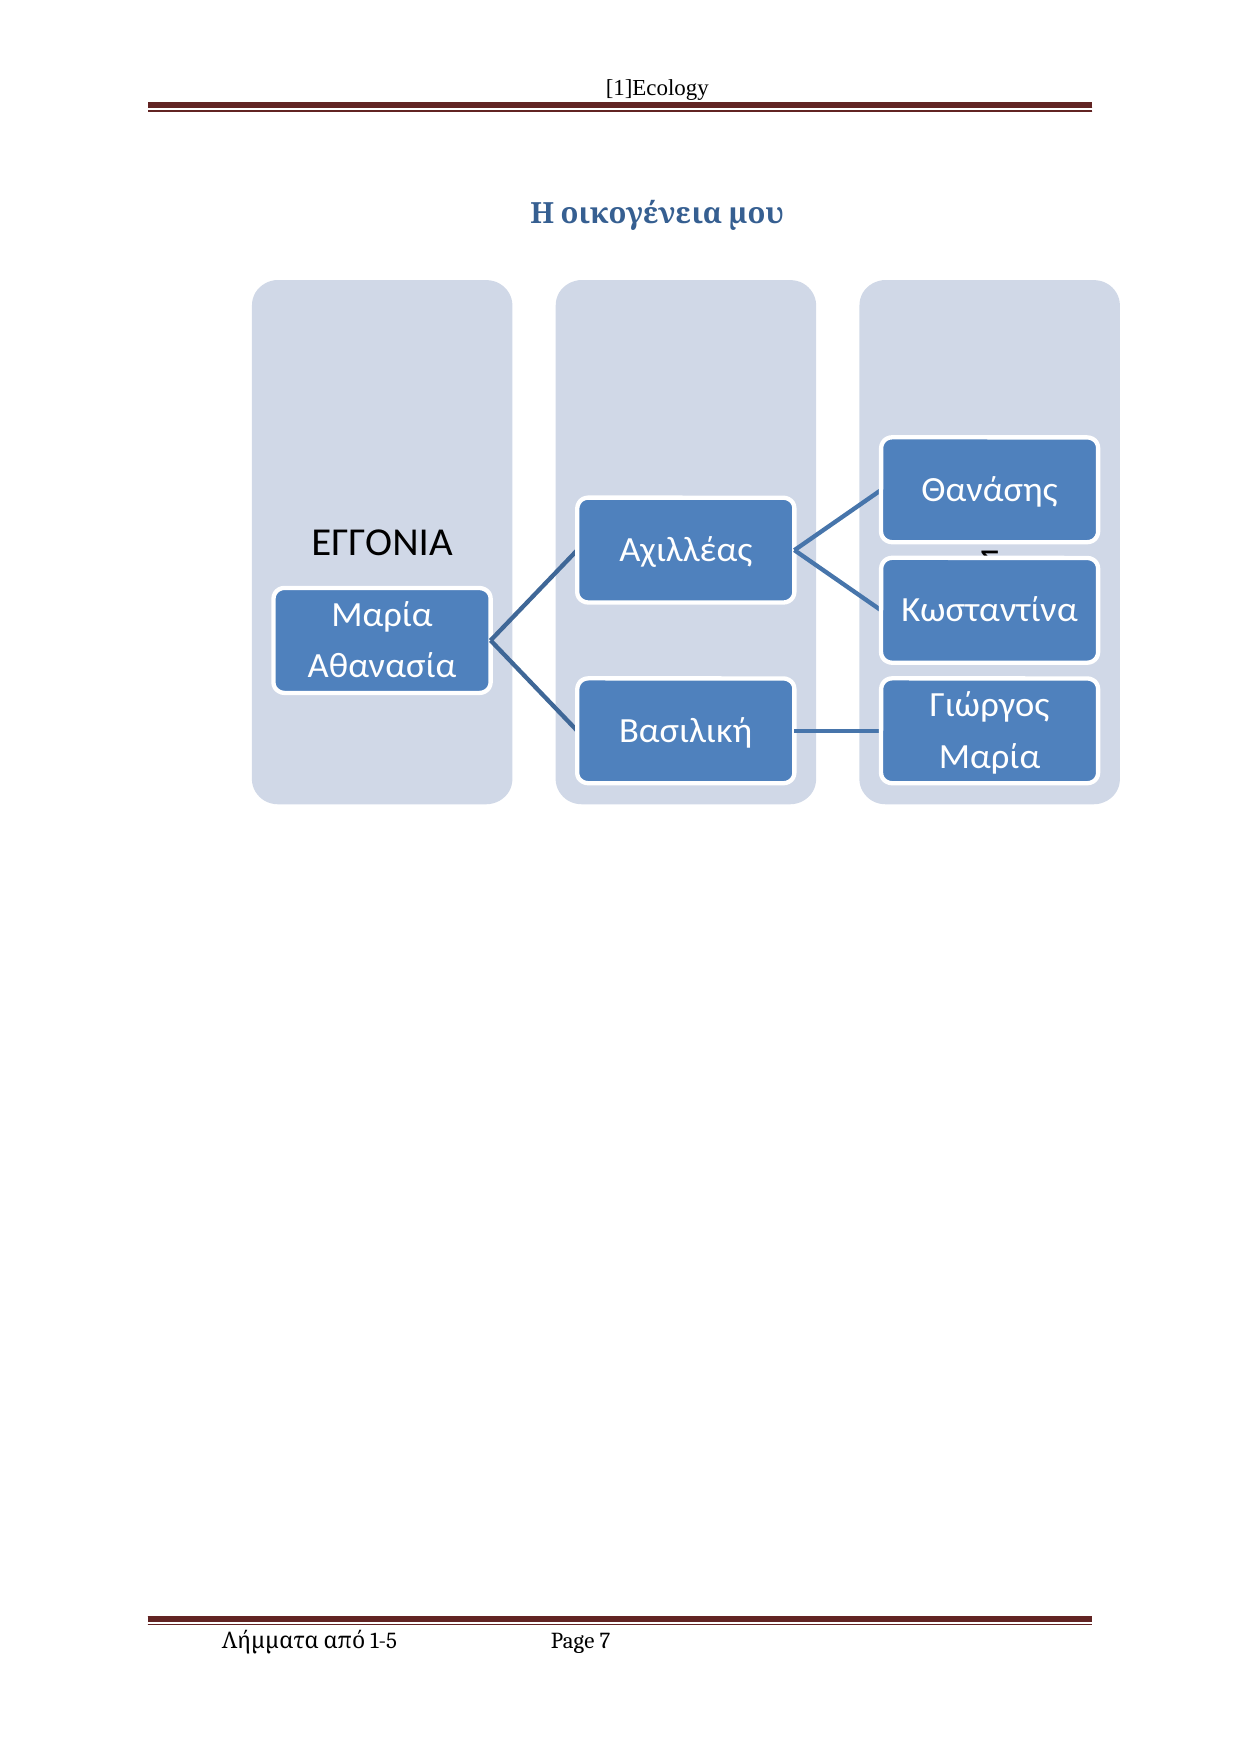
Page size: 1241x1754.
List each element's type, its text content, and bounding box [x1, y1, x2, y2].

subtitle Η οικογένεια μου [148, 198, 1092, 231]
